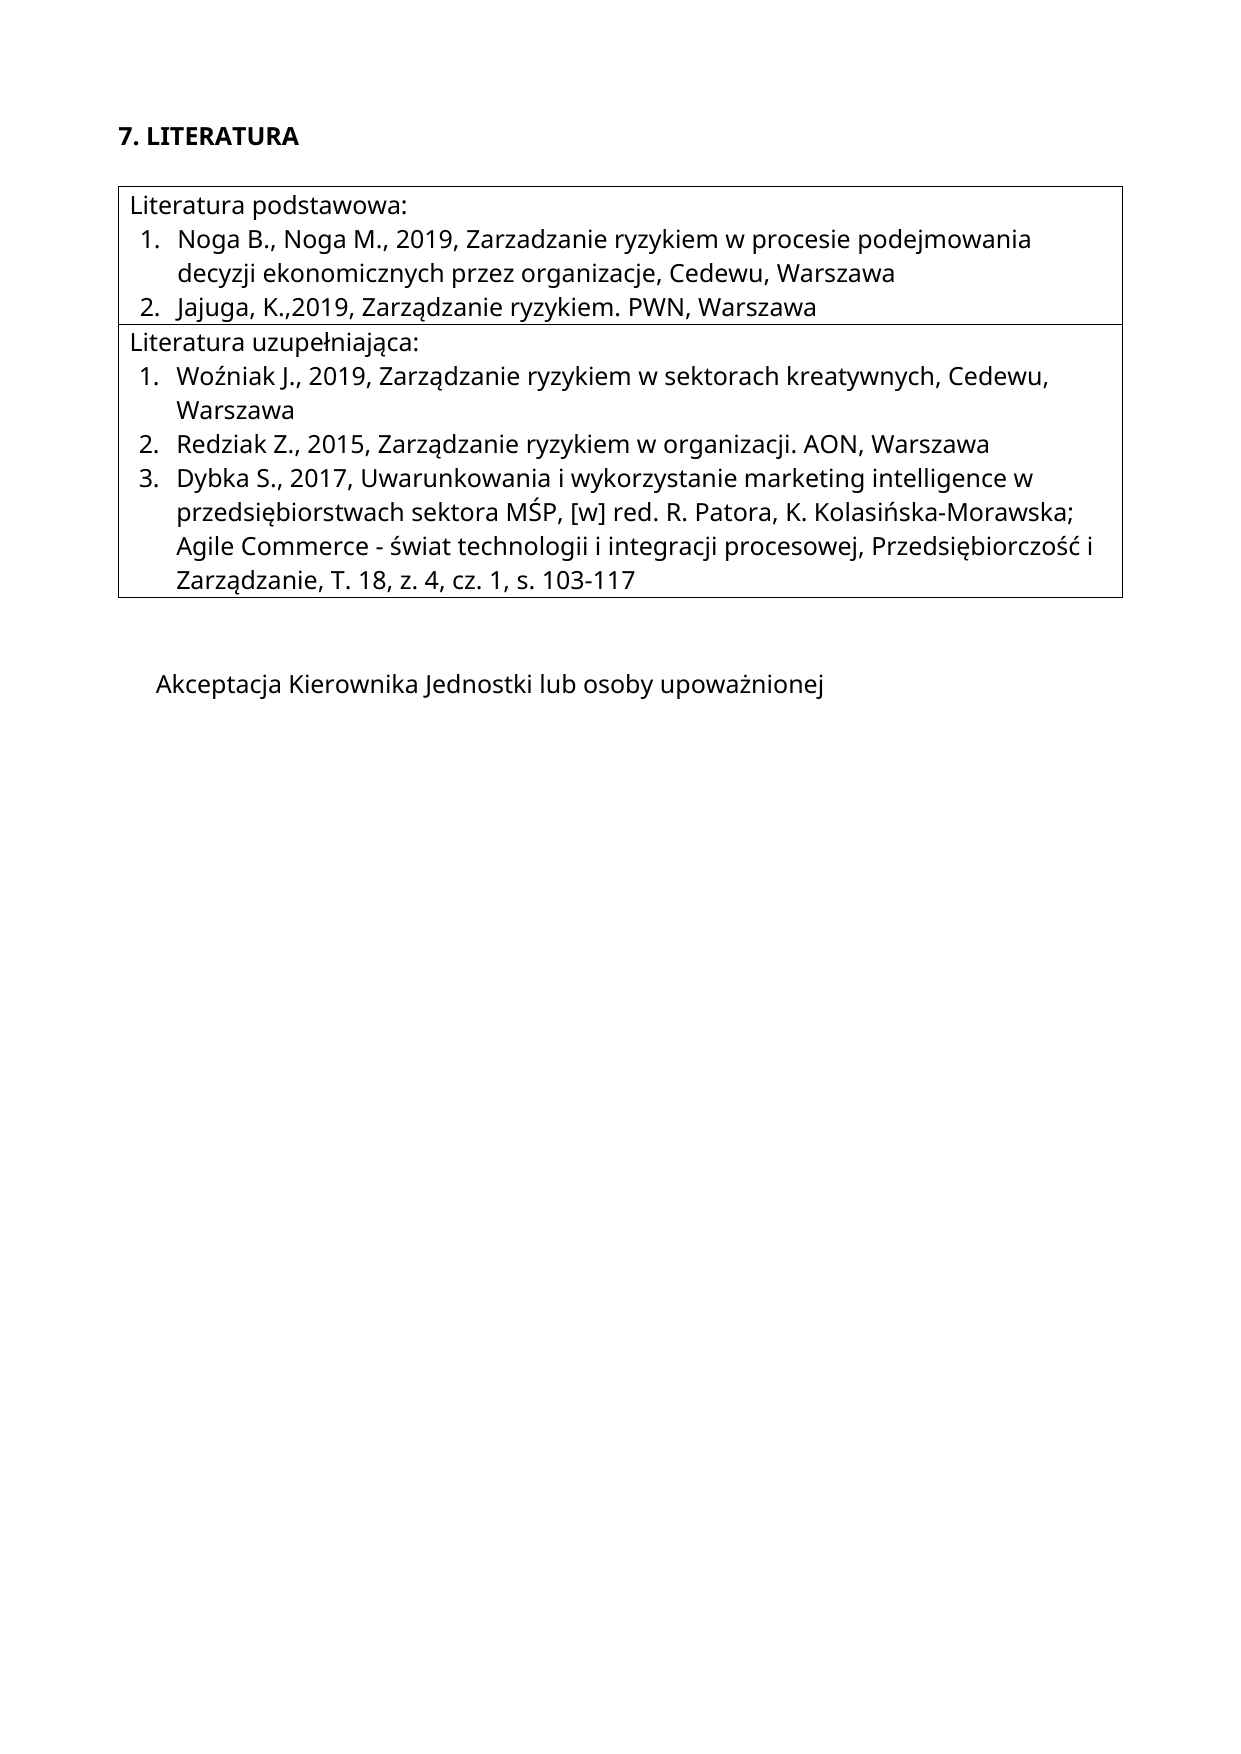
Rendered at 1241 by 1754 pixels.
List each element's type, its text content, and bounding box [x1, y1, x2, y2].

table_header Literatura podstawowa: Noga B., Noga M., 2019, Zarzadzanie ryzykiem w procesie podejmowania decyzji ekonomicznych przez organizacje, Cedewu, Warszawa Jajuga, K.,2019, Zarządzanie ryzykiem. PWN, Warszawa [119, 187, 1122, 323]
text 7. LITERATURA [118, 118, 1122, 152]
text Akceptacja Kierownika Jednostki lub osoby upoważnionej [156, 666, 1122, 700]
table_cell Literatura uzupełniająca: Woźniak J., 2019, Zarządzanie ryzykiem w sektorach kreatywnych, Cedewu, Warszawa Redziak Z., 2015, Zarządzanie ryzykiem w organizacji. AON, Warszawa Dybka S., 2017, Uwarunkowania i wykorzystanie marketing intelligence w przedsiębiorstwach sektora MŚP, [w] red. R. Patora, K. Kolasińska-Morawska; Agile Commerce - świat technologii i integracji procesowej, Przedsiębiorczość i Zarządzanie, T. 18, z. 4, cz. 1, s. 103-117 [119, 325, 1122, 597]
